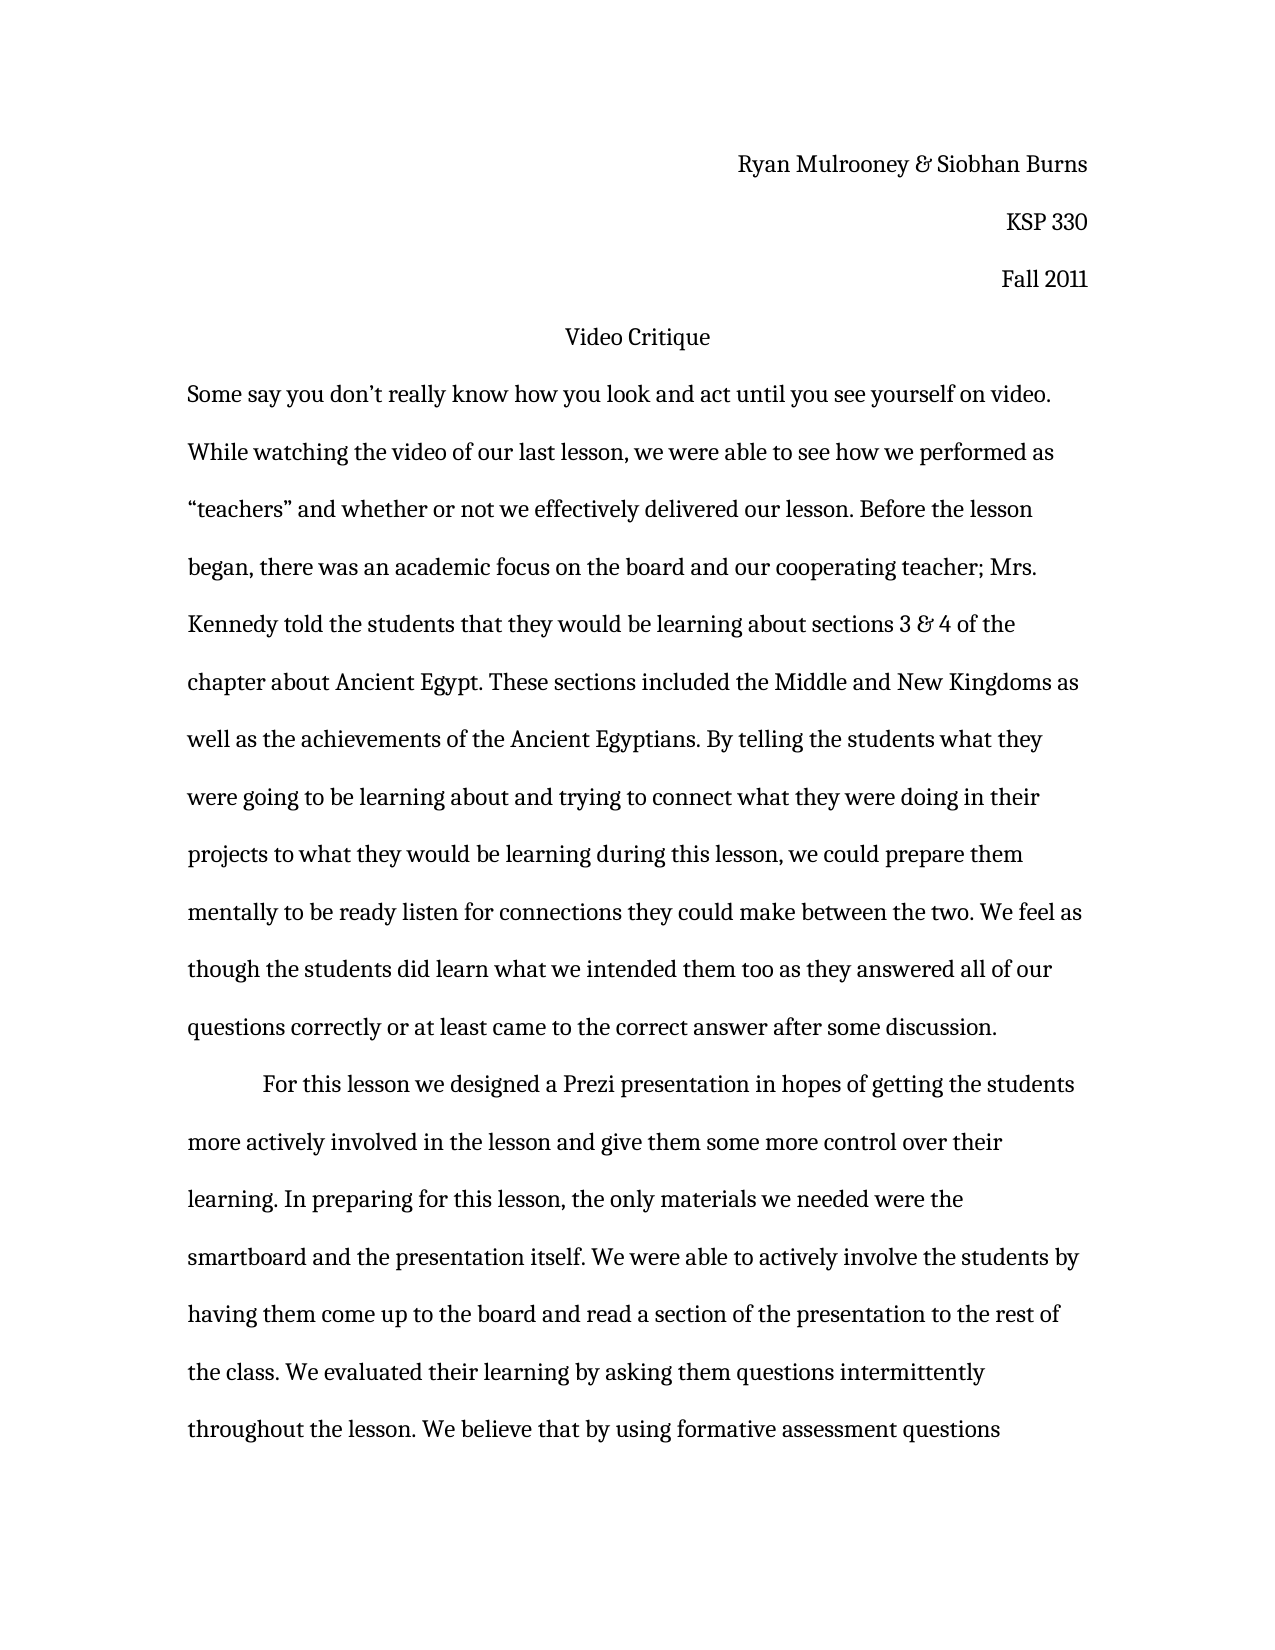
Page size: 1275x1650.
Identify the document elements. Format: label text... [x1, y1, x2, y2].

text Video Critique [187, 322, 1087, 351]
text Some say you don’t really know how you look and act until you see yourself on video. While watching the video of our last lesson, we were able to see how we performed as “teachers” and whether or not we effectively delivered our lesson. Before the lesson began, there was an academic focus on the board and our cooperating teacher; Mrs. Kennedy told the students that they would be learning about sections 3 & 4 of the chapter about Ancient Egypt. These sections included the Middle and New Kingdoms as well as the achievements of the Ancient Egyptians. By telling the students what they were going to be learning about and trying to connect what they were doing in their projects to what they would be learning during this lesson, we could prepare them mentally to be ready listen for connections they could make between the two. We feel as though the students did learn what we intended them too as they answered all of our questions correctly or at least came to the correct answer after some discussion. [187, 380, 1087, 1041]
text Fall 2011 [187, 265, 1087, 294]
text KSP 330 [187, 207, 1087, 236]
text Ryan Mulrooney & Siobhan Burns [187, 150, 1087, 179]
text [187, 1070, 1087, 1444]
